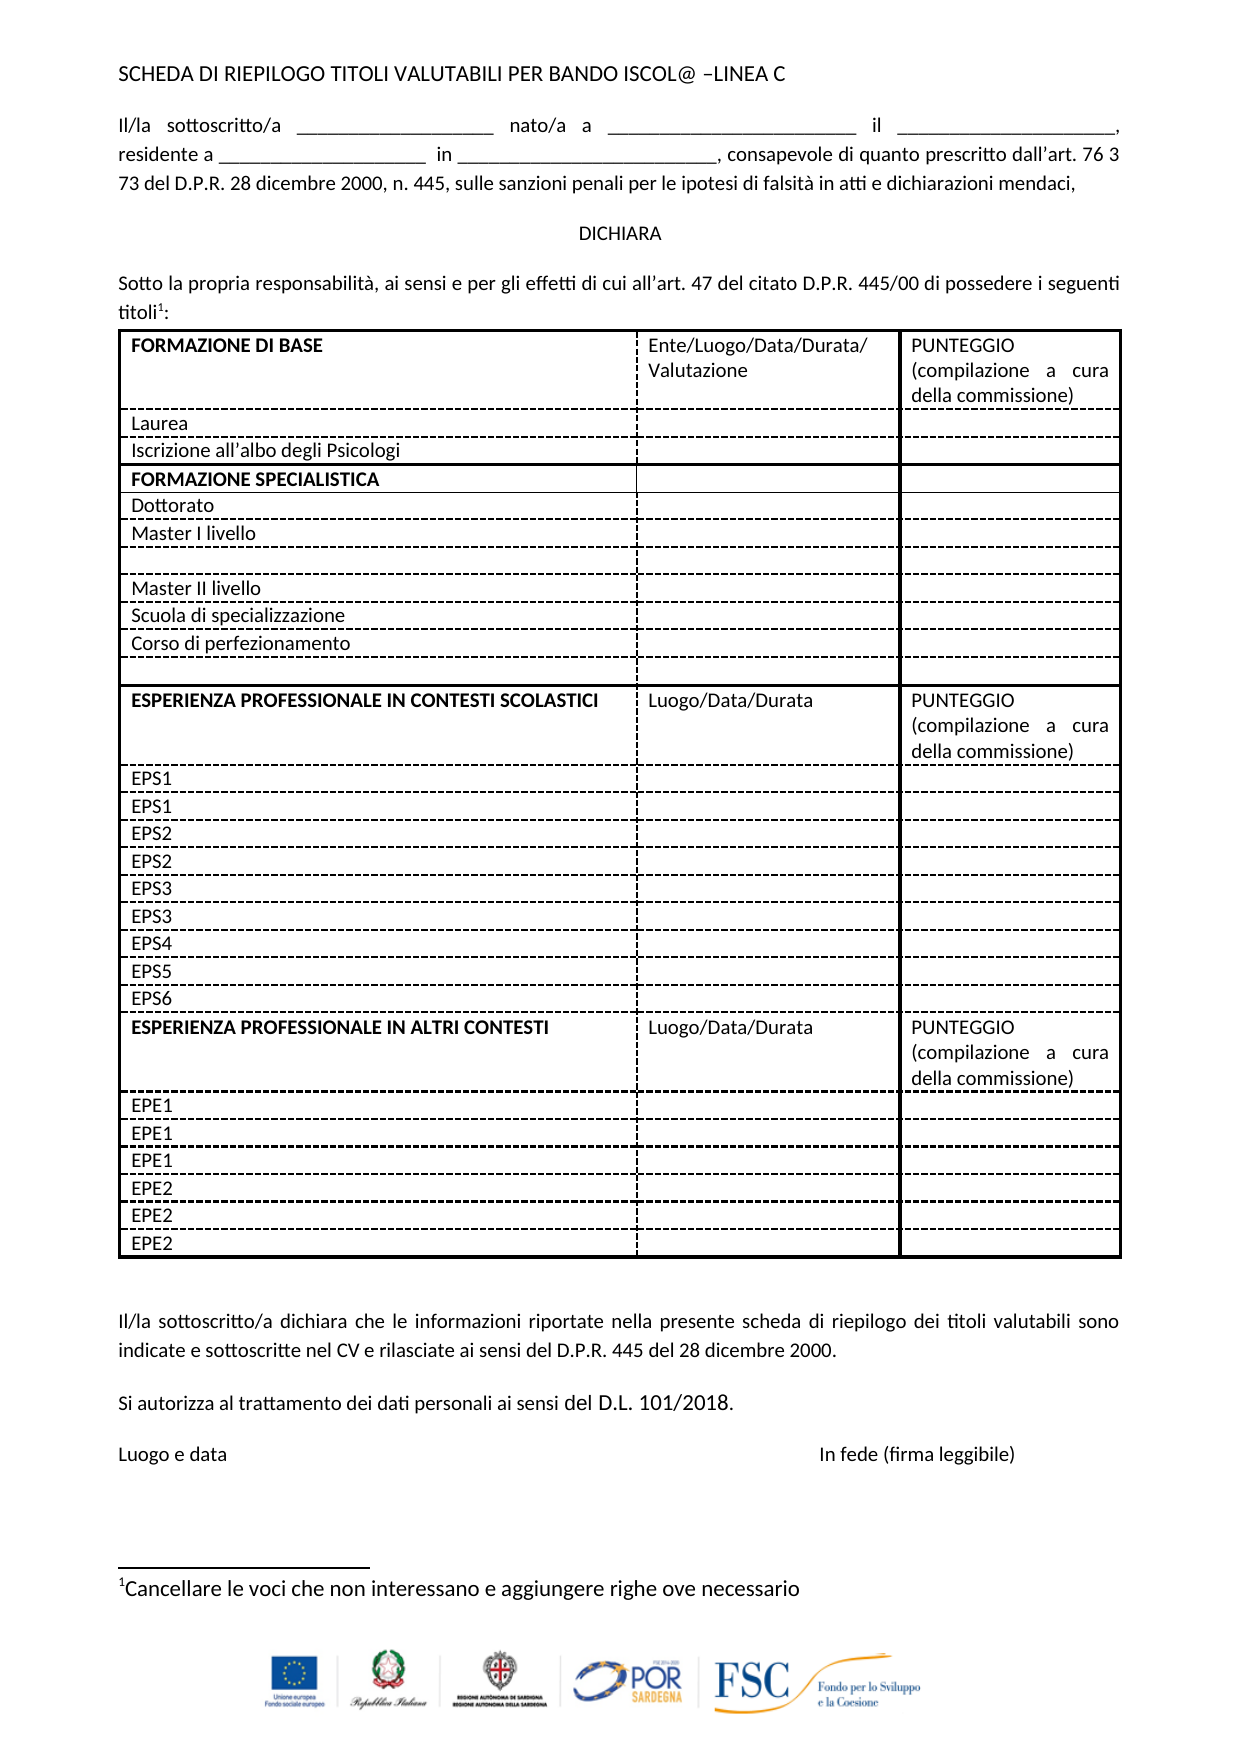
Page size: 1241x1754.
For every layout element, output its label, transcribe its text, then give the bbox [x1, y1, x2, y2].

table_cell [637, 408, 898, 436]
table_cell [637, 874, 898, 901]
table_cell [637, 493, 898, 518]
table_cell [637, 601, 898, 628]
table_cell [637, 1145, 898, 1173]
table_cell [637, 1200, 898, 1228]
table_cell ESPERIENZA PROFESSIONALE IN ALTRI CONTESTI [121, 1011, 637, 1090]
table_cell Iscrizione all’albo degli Psicologi [121, 436, 637, 463]
table_cell [637, 901, 898, 928]
table_cell [902, 546, 1119, 573]
table_cell [637, 819, 898, 846]
table_cell [121, 656, 637, 684]
table_cell EPE1 [121, 1090, 637, 1118]
table_header Ente/Luogo/Data/Durata/ Valutazione [637, 332, 898, 408]
text SCHEDA DI RIEPILOGO TITOLI VALUTABILI PER BANDO ISCOL@ –LINEA C [118, 59, 1122, 87]
table_cell EPS5 [121, 956, 637, 983]
table_cell [637, 628, 898, 656]
table_cell [637, 1118, 898, 1145]
table_cell [902, 1090, 1119, 1118]
table_header FORMAZIONE DI BASE [121, 332, 637, 408]
table_cell [902, 1228, 1119, 1255]
table_cell EPE1 [121, 1118, 637, 1145]
table_cell [902, 1200, 1119, 1228]
table_cell [902, 1118, 1119, 1145]
text Sotto la propria responsabilità, ai sensi e per gli effetti di cui all’art. 47 del citato D.P.R. 445/00 di possedere i seguenti titoli: [118, 270, 1122, 325]
table_cell EPE2 [121, 1228, 637, 1255]
text Il/la sottoscritto/a ___________________ nato/a a ________________________ il _____________________, residente a ____________________ in _________________________, consapevole di quanto prescritto dall’art. 76 3 73 del D.P.R. 28 dicembre 2000, n. 445, sulle sanzioni penali per le ipotesi di falsità in atti e dichiarazioni mendaci, [118, 112, 1122, 196]
table_cell EPS6 [121, 984, 637, 1011]
table_cell Master I livello [121, 518, 637, 546]
table_cell [902, 466, 1119, 492]
table_cell [637, 436, 898, 463]
table_cell EPS1 [121, 791, 637, 818]
table_cell [902, 901, 1119, 928]
table_cell [637, 764, 898, 791]
table_cell [637, 1173, 898, 1200]
table_cell [902, 956, 1119, 983]
table_cell [902, 819, 1119, 846]
table_cell EPE2 [121, 1200, 637, 1228]
table_cell [637, 573, 898, 601]
table_cell EPS1 [121, 764, 637, 791]
picture [253, 1645, 932, 1722]
table_cell [637, 956, 898, 983]
table_cell EPE1 [121, 1145, 637, 1173]
table_cell EPS2 [121, 846, 637, 873]
table_cell [902, 874, 1119, 901]
table_cell [902, 601, 1119, 628]
table_cell [902, 929, 1119, 956]
table_cell Luogo/Data/Durata [637, 687, 898, 763]
table_cell [902, 573, 1119, 601]
table_cell PUNTEGGIO (compilazione a cura della commissione) [902, 687, 1119, 763]
table_cell [637, 791, 898, 818]
table_cell PUNTEGGIO (compilazione a cura della commissione) [902, 1011, 1119, 1090]
table_cell EPS3 [121, 901, 637, 928]
table_header PUNTEGGIO (compilazione a cura della commissione) [902, 332, 1119, 408]
text Luogo e data In fede (firma leggibile) [118, 1441, 1122, 1466]
table_cell Master II livello [121, 573, 637, 601]
table_cell [637, 466, 898, 492]
text Il/la sottoscritto/a dichiara che le informazioni riportate nella presente scheda di riepilogo dei titoli valutabili sono indicate e sottoscritte nel CV e rilasciate ai sensi del D.P.R. 445 del 28 dicembre 2000. [118, 1308, 1122, 1363]
table_cell [902, 493, 1119, 518]
table_cell FORMAZIONE SPECIALISTICA [121, 466, 636, 492]
table_cell [902, 1145, 1119, 1173]
table_cell [902, 984, 1119, 1011]
table_cell [121, 546, 637, 573]
table_cell [637, 846, 898, 873]
table_cell [637, 929, 898, 956]
table_cell EPS2 [121, 819, 637, 846]
table_cell Dottorato [121, 493, 637, 518]
table_cell [902, 764, 1119, 791]
table_cell Scuola di specializzazione [121, 601, 637, 628]
table_cell EPE2 [121, 1173, 637, 1200]
table_cell [902, 408, 1119, 436]
table_cell [637, 1228, 898, 1255]
table_cell [637, 518, 898, 546]
table_cell [902, 628, 1119, 656]
table_cell [637, 656, 898, 684]
table_cell [902, 846, 1119, 873]
table_cell [902, 436, 1119, 463]
table_cell [902, 1173, 1119, 1200]
text Si autorizza al trattamento dei dati personali ai sensi del D.L. 101/2018. [118, 1388, 1122, 1416]
table_cell Laurea [121, 408, 637, 436]
text DICHIARA [118, 220, 1122, 246]
table_cell [637, 1090, 898, 1118]
table_cell [902, 656, 1119, 684]
table_cell ESPERIENZA PROFESSIONALE IN CONTESTI SCOLASTICI [121, 687, 637, 763]
table_cell [637, 546, 898, 573]
table_cell Luogo/Data/Durata [637, 1011, 898, 1090]
table_cell EPS3 [121, 874, 637, 901]
table_cell [902, 518, 1119, 546]
table_cell EPS4 [121, 929, 637, 956]
table_cell [637, 984, 898, 1011]
table_cell [902, 791, 1119, 818]
table_cell Corso di perfezionamento [121, 628, 637, 656]
